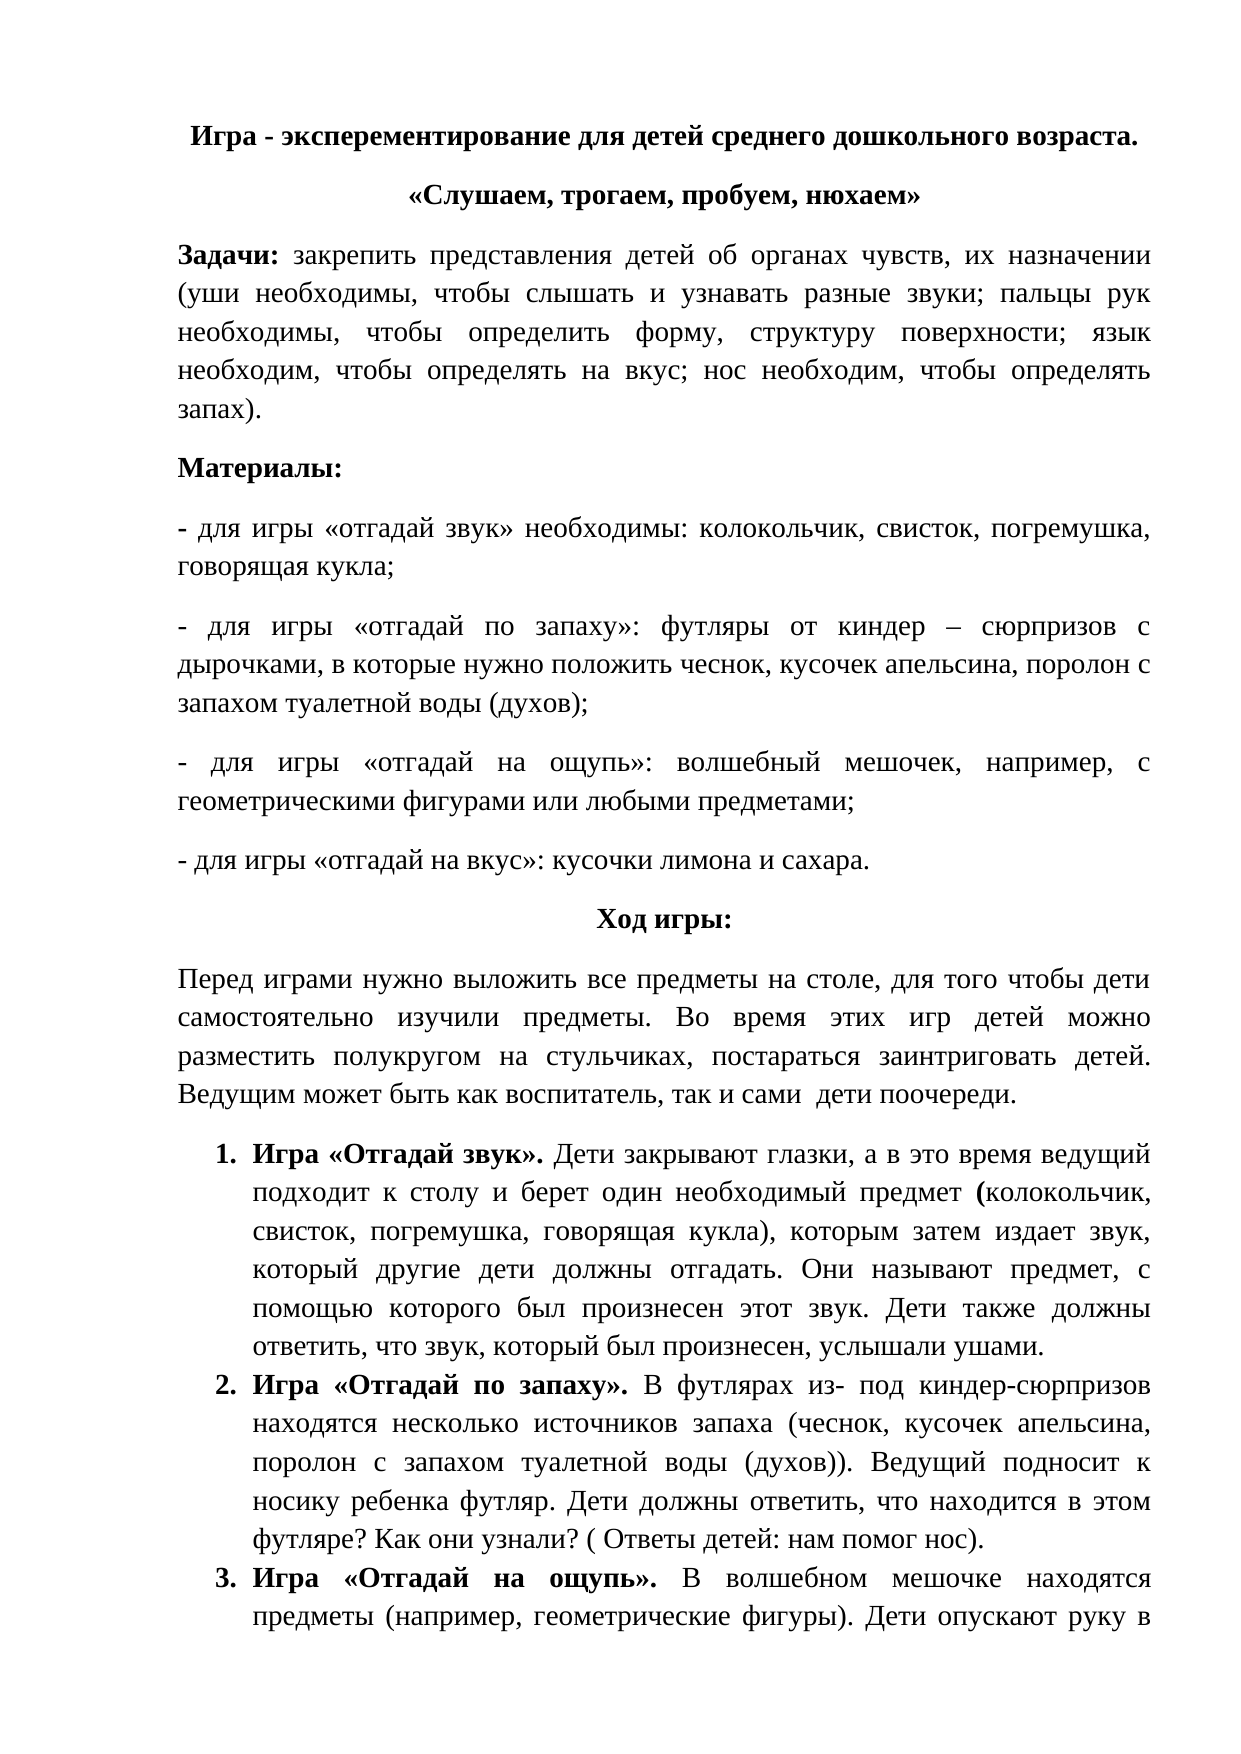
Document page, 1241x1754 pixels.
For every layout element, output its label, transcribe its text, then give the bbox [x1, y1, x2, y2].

text «Слушаем, трогаем, пробуем, нюхаем» [177, 177, 1152, 211]
list Игра «Отгадай звук». Дети закрывают глазки, а в это время ведущий подходит к столу и берет один необходимый предмет (колокольчик, свисток, погремушка, говорящая кукла), которым затем издает звук, который другие дети должны отгадать. Они называют предмет, с помощью которого был произнесен этот звук. Дети также должны ответить, что звук, который был произнесен, услышали ушами. [215, 1136, 1152, 1362]
text - для игры «отгадай звук» необходимы: колокольчик, свисток, погремушка, говорящая кукла; [177, 510, 1152, 582]
text Перед играми нужно выложить все предметы на столе, для того чтобы дети самостоятельно изучили предметы. Во время этих игр детей можно разместить полукругом на стульчиках, постараться заинтриговать детей. Ведущим может быть как воспитатель, так и сами дети поочереди. [177, 961, 1152, 1110]
text Ход игры: [177, 901, 1152, 935]
text - для игры «отгадай по запаху»: футляры от киндер – сюрпризов с дырочками, в которые нужно положить чеснок, кусочек апельсина, поролон с запахом туалетной воды (духов); [177, 608, 1152, 718]
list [215, 1560, 1152, 1632]
text - для игры «отгадай на ощупь»: волшебный мешочек, например, с геометрическими фигурами или любыми предметами; [177, 744, 1152, 816]
list Игра «Отгадай по запаху». В футлярах из- под киндер-сюрпризов находятся несколько источников запаха (чеснок, кусочек апельсина, поролон с запахом туалетной воды (духов)). Ведущий подносит к носику ребенка футляр. Дети должны ответить, что находится в этом футляре? Как они узнали? ( Ответы детей: нам помог нос). [215, 1367, 1152, 1555]
text Задачи: закрепить представления детей об органах чувств, их назначении (уши необходимы, чтобы слышать и узнавать разные звуки; пальцы рук необходимы, чтобы определить форму, структуру поверхности; язык необходим, чтобы определять на вкус; нос необходим, чтобы определять запах). [177, 237, 1152, 424]
text Игра - эксперементирование для детей среднего дошкольного возраста. [177, 118, 1152, 152]
text Материалы: [177, 450, 1152, 484]
text - для игры «отгадай на вкус»: кусочки лимона и сахара. [177, 842, 1152, 876]
